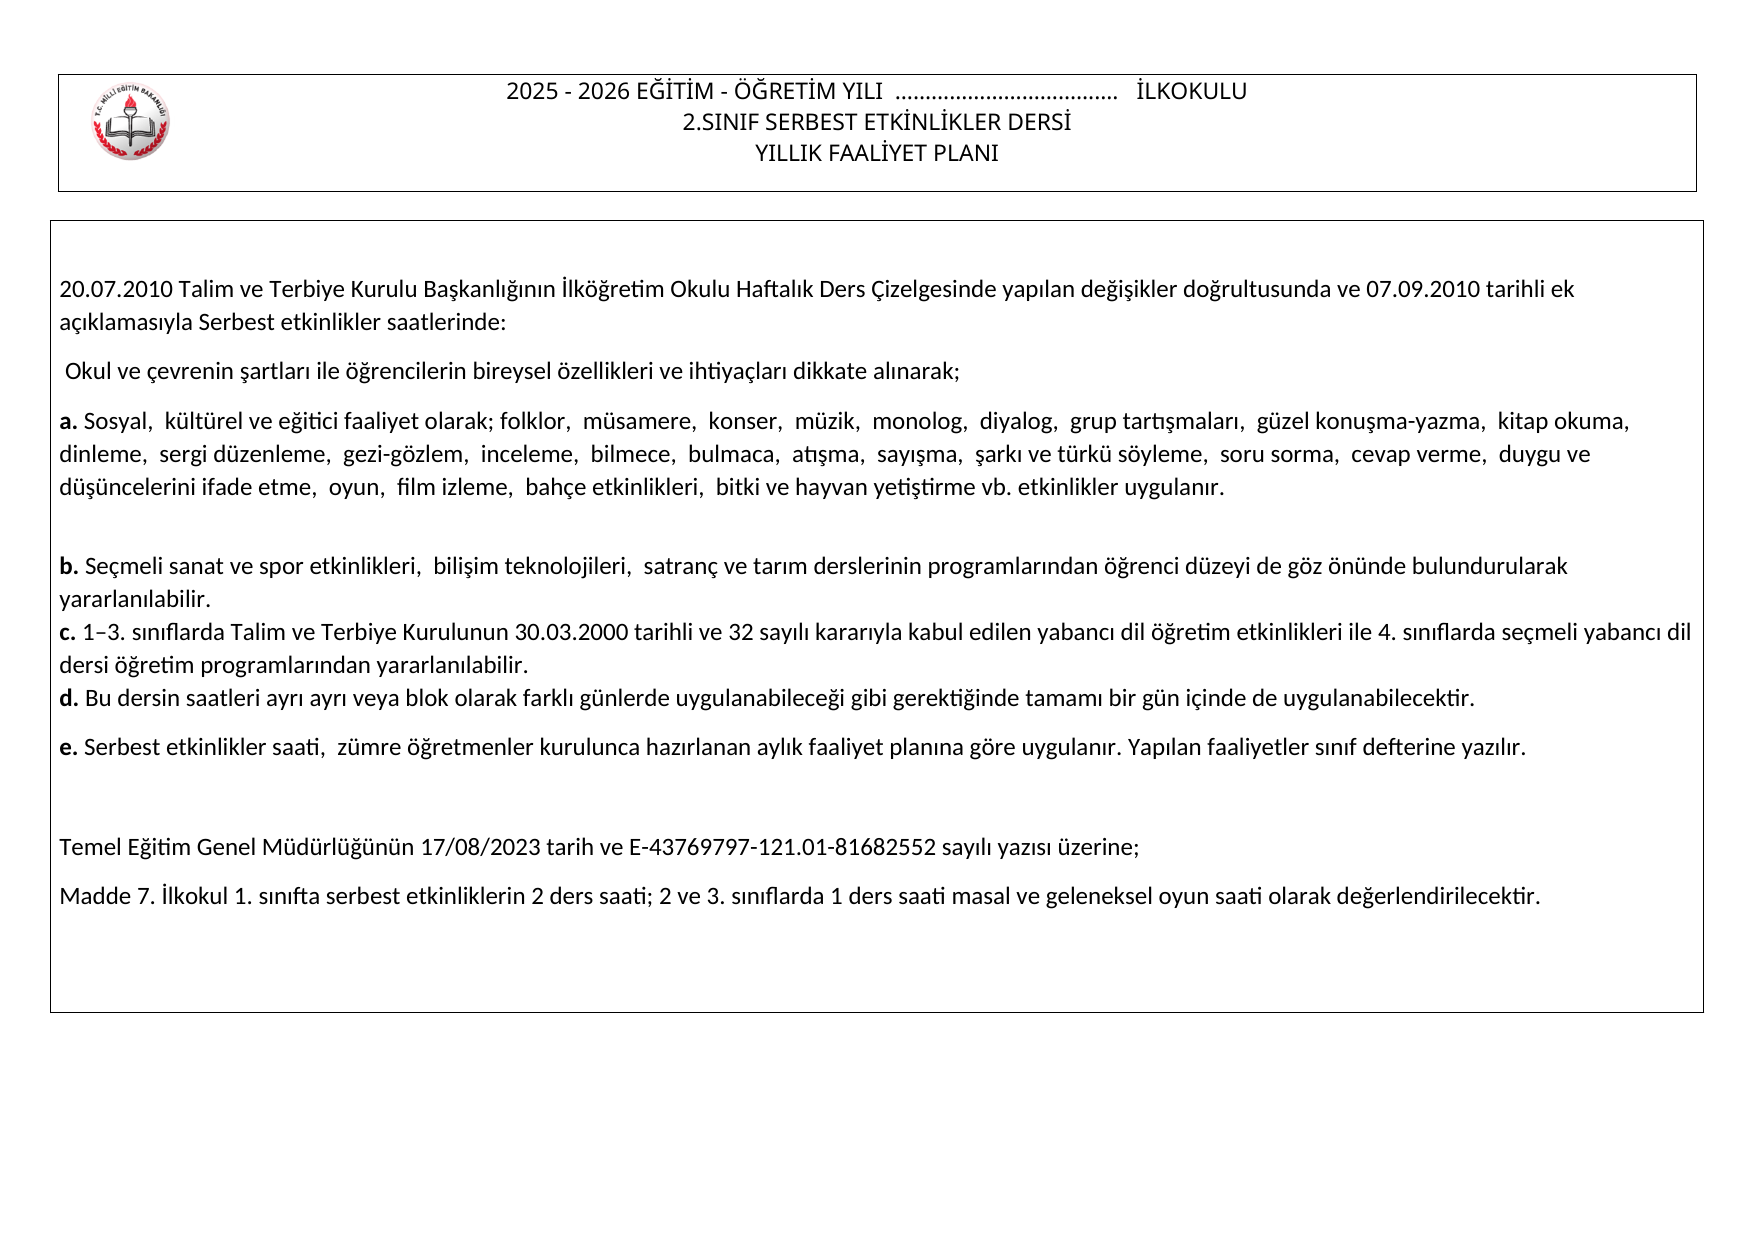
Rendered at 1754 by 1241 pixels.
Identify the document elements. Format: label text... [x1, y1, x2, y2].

text a. Sosyal, kültürel ve eğitici faaliyet olarak; folklor, müsamere, konser, müzik, monolog, diyalog, grup tartışmaları, güzel konuşma-yazma, kitap okuma, dinleme, sergi düzenleme, gezi-gözlem, inceleme, bilmece, bulmaca, atışma, sayışma, şarkı ve türkü söyleme, soru sorma, cevap verme, duygu ve düşüncelerini ifade etme, oyun, film izleme, bahçe etkinlikleri, bitki ve hayvan yetiştirme vb. etkinlikler uygulanır. [51, 402, 1703, 531]
text Madde 7. İlkokul 1. sınıfta serbest etkinliklerin 2 ders saati; 2 ve 3. sınıflarda 1 ders saati masal ve geleneksel oyun saati olarak değerlendirilecektir. [51, 877, 1703, 911]
text b. Seçmeli sanat ve spor etkinlikleri, bilişim teknolojileri, satranç ve tarım derslerinin programlarından öğrenci düzeyi de göz önünde bulundurularak yararlanılabilir. c. 1–3. sınıflarda Talim ve Terbiye Kurulunun 30.03.2000 tarihli ve 32 sayılı kararıyla kabul edilen yabancı dil öğretim etkinlikleri ile 4. sınıflarda seçmeli yabancı dil dersi öğretim programlarından yararlanılabilir. d. Bu dersin saatleri ayrı ayrı veya blok olarak farklı günlerde uygulanabileceği gibi gerektiğinde tamamı bir gün içinde de uygulanabilecektir. [51, 547, 1703, 712]
text Temel Eğitim Genel Müdürlüğünün 17/08/2023 tarih ve E-43769797-121.01-81682552 sayılı yazısı üzerine; [51, 827, 1703, 861]
text Okul ve çevrenin şartları ile öğrencilerin bireysel özellikleri ve ihtiyaçları dikkate alınarak; [51, 352, 1703, 386]
text 20.07.2010 Talim ve Terbiye Kurulu Başkanlığının İlköğretim Okulu Haftalık Ders Çizelgesinde yapılan değişikler doğrultusunda ve 07.09.2010 tarihli ek açıklamasıyla Serbest etkinlikler saatlerinde: [51, 269, 1703, 336]
text e. Serbest etkinlikler saati, zümre öğretmenler kurulunca hazırlanan aylık faaliyet planına göre uygulanır. Yapılan faaliyetler sınıf defterine yazılır. [51, 728, 1703, 762]
picture [85, 77, 175, 167]
